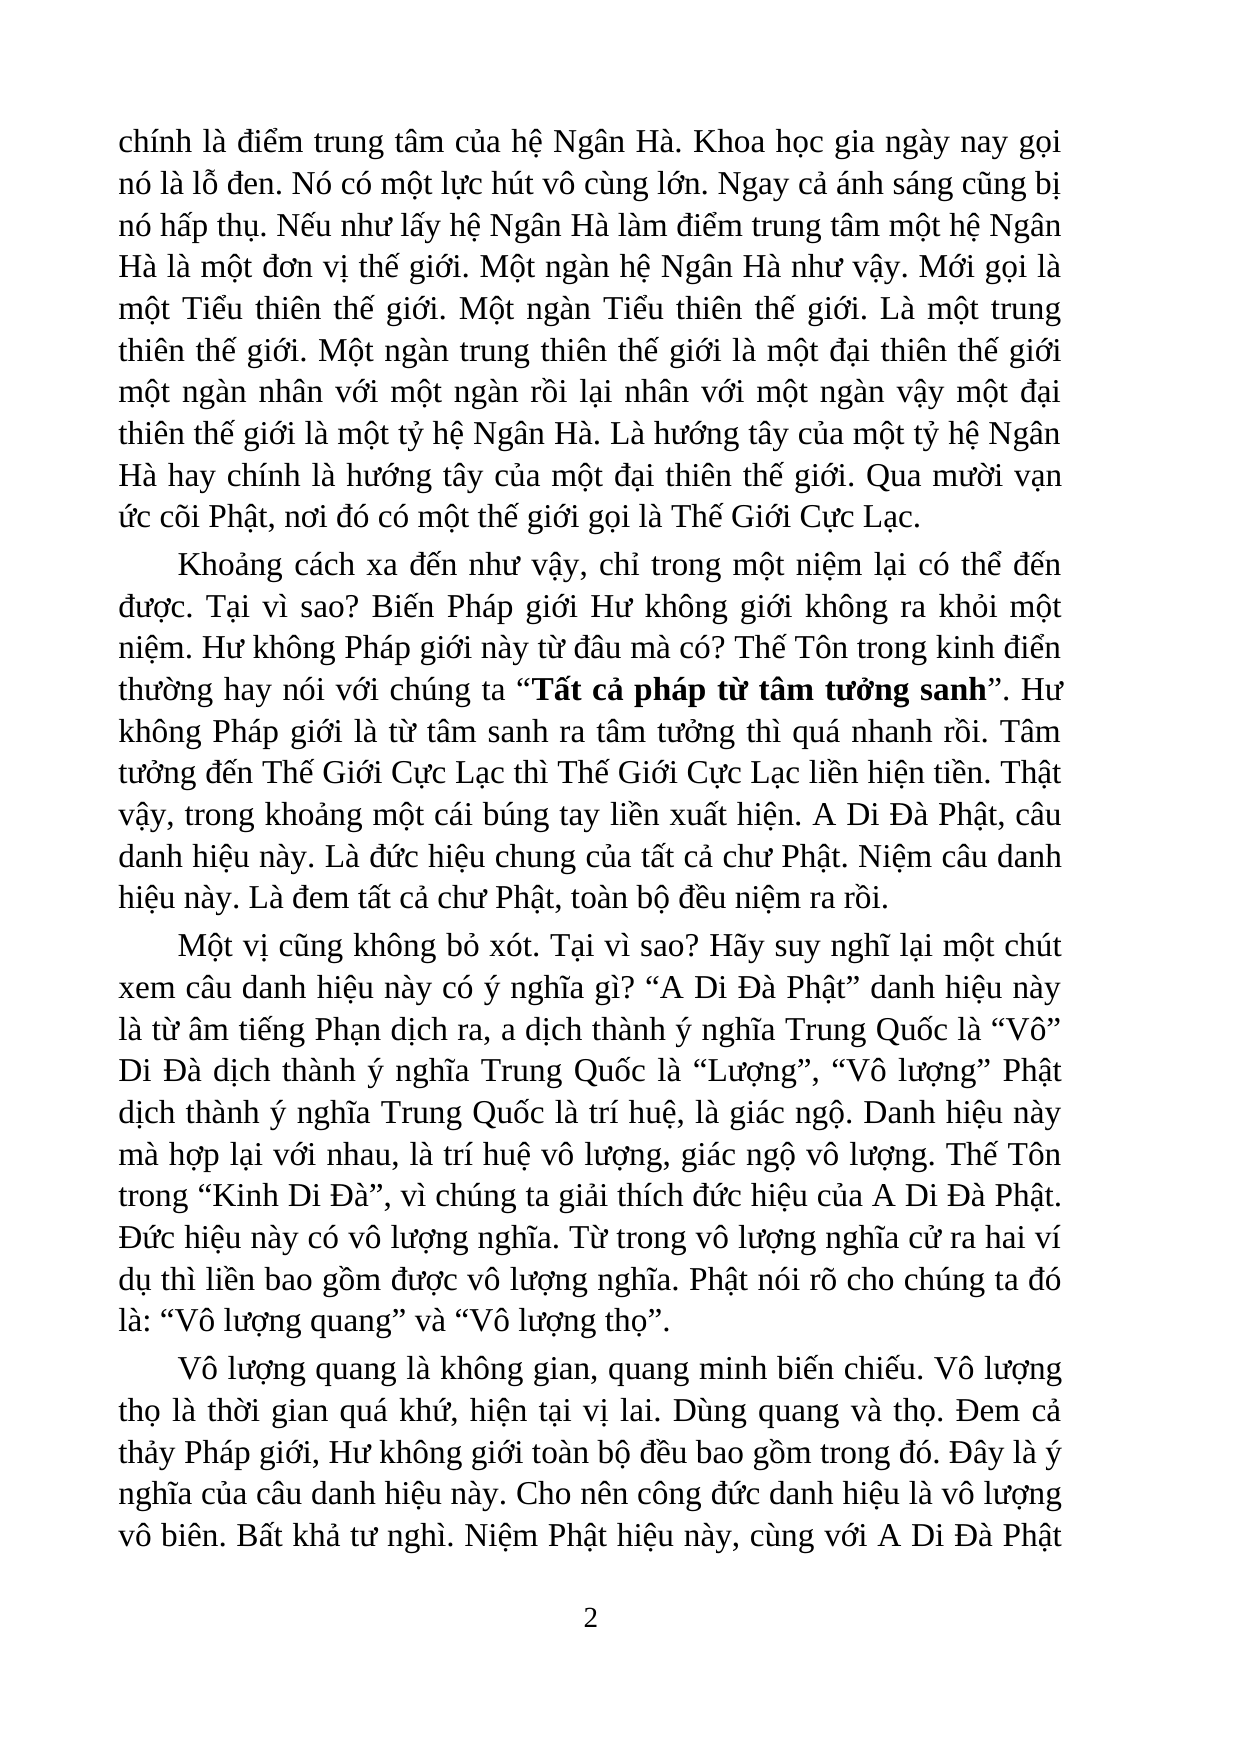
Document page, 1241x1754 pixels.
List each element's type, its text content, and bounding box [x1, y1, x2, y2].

text Khoảng cách xa đến như vậy, chỉ trong một niệm lại có thể đến được. Tại vì sao? Biến Pháp giới Hư không giới không ra khỏi một niệm. Hư không Pháp giới này từ đâu mà có? Thế Tôn trong kinh điển thường hay nói với chúng ta “Tất cả pháp từ tâm tưởng sanh”. Hư không Pháp giới là từ tâm sanh ra tâm tưởng thì quá nhanh rồi. Tâm tưởng đến Thế Giới Cực Lạc thì Thế Giới Cực Lạc liền hiện tiền. Thật vậy, trong khoảng một cái búng tay liền xuất hiện. A Di Đà Phật, câu danh hiệu này. Là đức hiệu chung của tất cả chư Phật. Niệm câu danh hiệu này. Là đem tất cả chư Phật, toàn bộ đều niệm ra rồi. [118, 541, 1063, 916]
text Một vị cũng không bỏ xót. Tại vì sao? Hãy suy nghĩ lại một chút xem câu danh hiệu này có ý nghĩa gì? “A Di Đà Phật” danh hiệu này là từ âm tiếng Phạn dịch ra, a dịch thành ý nghĩa Trung Quốc là “Vô” Di Đà dịch thành ý nghĩa Trung Quốc là “Lượng”, “Vô lượng” Phật dịch thành ý nghĩa Trung Quốc là trí huệ, là giác ngộ. Danh hiệu này mà hợp lại với nhau, là trí huệ vô lượng, giác ngộ vô lượng. Thế Tôn trong “Kinh Di Đà”, vì chúng ta giải thích đức hiệu của A Di Đà Phật. Đức hiệu này có vô lượng nghĩa. Từ trong vô lượng nghĩa cử ra hai ví dụ thì liền bao gồm được vô lượng nghĩa. Phật nói rõ cho chúng ta đó là: “Vô lượng quang” và “Vô lượng thọ”. [118, 922, 1063, 1339]
